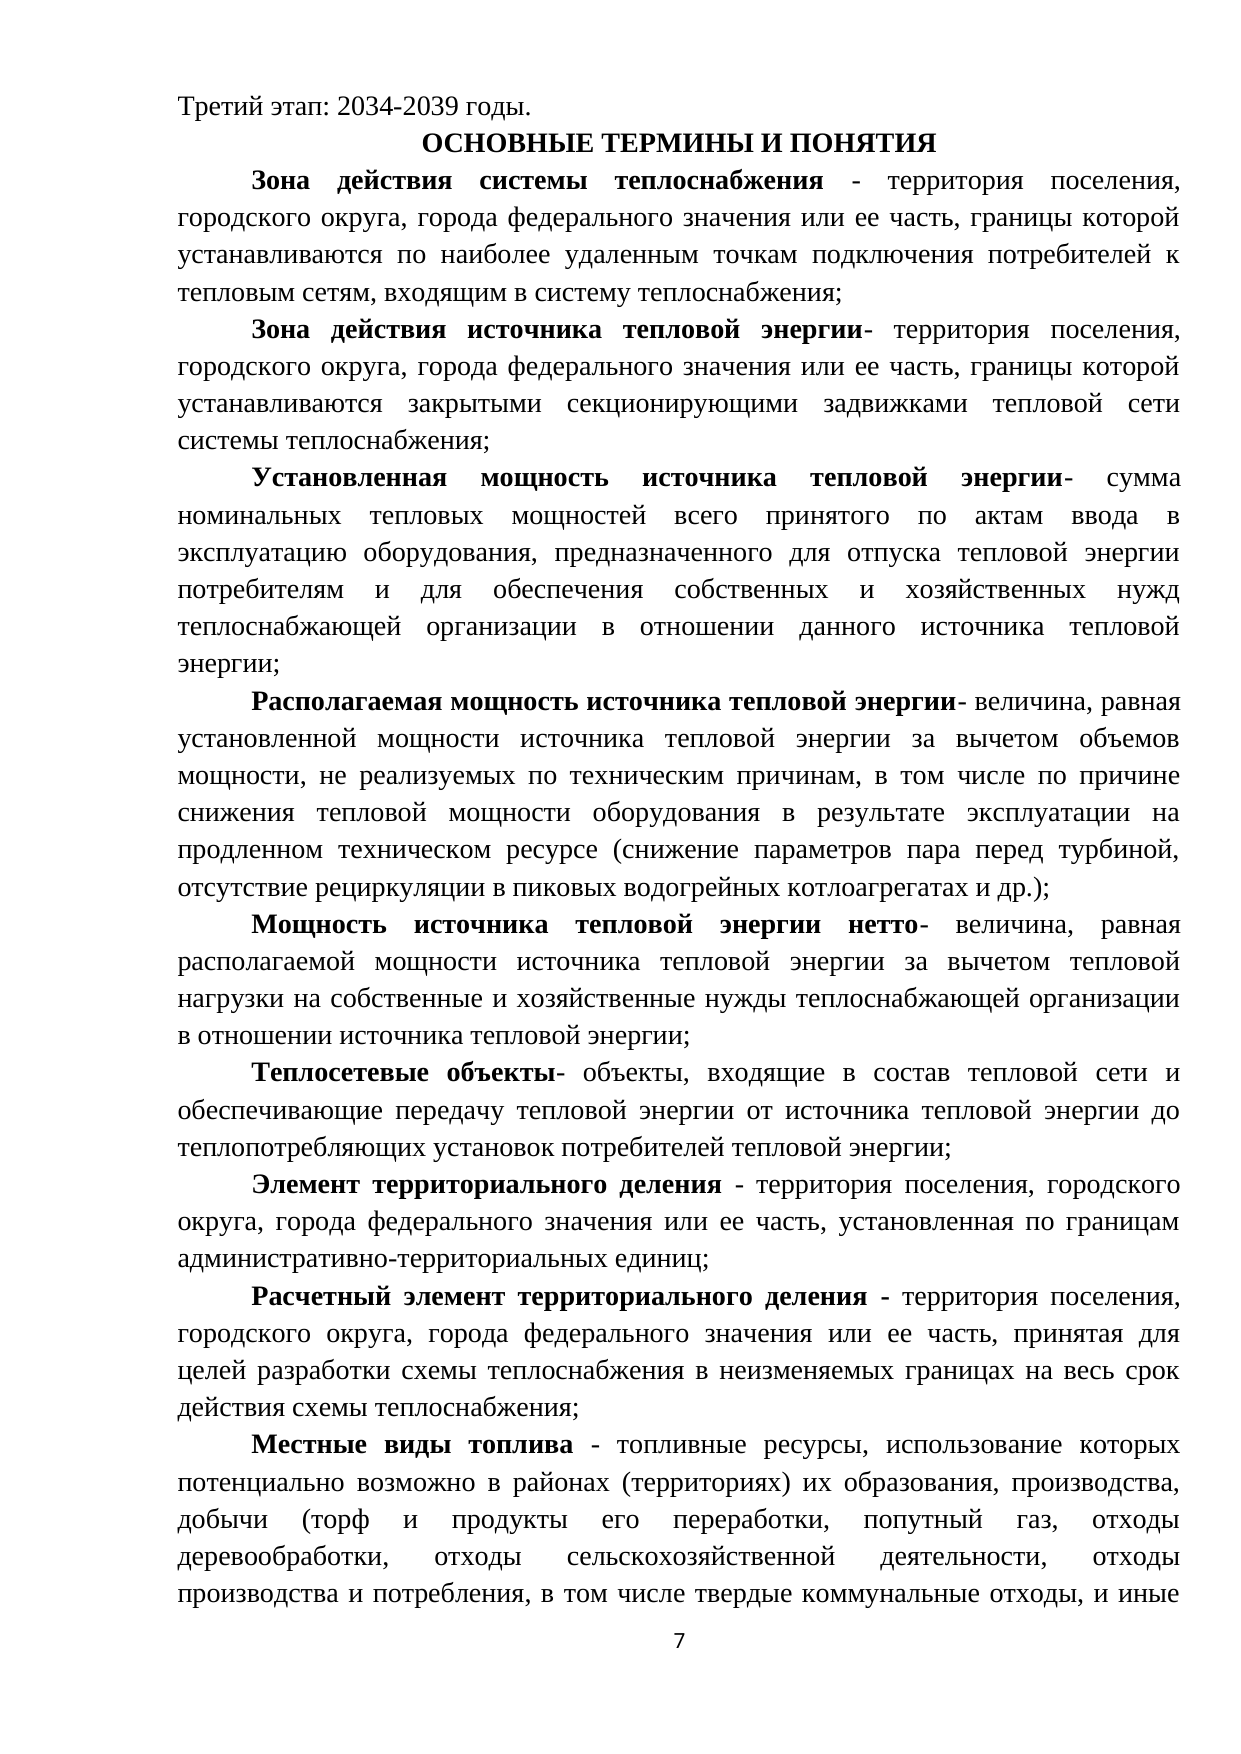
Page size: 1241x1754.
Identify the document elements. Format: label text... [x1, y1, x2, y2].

text Третий этап: 2034-2039 годы. [177, 89, 1181, 121]
text Элемент территориального деления - территория поселения, городского округа, города федерального значения или ее часть, установленная по границам административно-территориальных единиц; [177, 1167, 1181, 1274]
text Зона действия системы теплоснабжения - территория поселения, городского округа, города федерального значения или ее часть, границы которой устанавливаются по наиболее удаленным точкам подключения потребителей к тепловым сетям, входящим в систему теплоснабжения; [177, 163, 1181, 307]
text Располагаемая мощность источника тепловой энергии- величина, равная установленной мощности источника тепловой энергии за вычетом объемов мощности, не реализуемых по техническим причинам, в том числе по причине снижения тепловой мощности оборудования в результате эксплуатации на продленном техническом ресурсе (снижение параметров пара перед турбиной, отсутствие рециркуляции в пиковых водогрейных котлоагрегатах и др.); [177, 684, 1181, 902]
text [177, 1427, 1181, 1608]
text Расчетный элемент территориального деления - территория поселения, городского округа, города федерального значения или ее часть, принятая для целей разработки схемы теплоснабжения в неизменяемых границах на весь срок действия схемы теплоснабжения; [177, 1279, 1181, 1423]
text Мощность источника тепловой энергии нетто- величина, равная располагаемой мощности источника тепловой энергии за вычетом тепловой нагрузки на собственные и хозяйственные нужды теплоснабжающей организации в отношении источника тепловой энергии; [177, 907, 1181, 1051]
text Зона действия источника тепловой энергии- территория поселения, городского округа, города федерального значения или ее часть, границы которой устанавливаются закрытыми секционирующими задвижками тепловой сети системы теплоснабжения; [177, 312, 1181, 456]
text Теплосетевые объекты- объекты, входящие в состав тепловой сети и обеспечивающие передачу тепловой энергии от источника тепловой энергии до теплопотребляющих установок потребителей тепловой энергии; [177, 1056, 1181, 1162]
text Установленная мощность источника тепловой энергии- сумма номинальных тепловых мощностей всего принятого по актам ввода в эксплуатацию оборудования, предназначенного для отпуска тепловой энергии потребителям и для обеспечения собственных и хозяйственных нужд теплоснабжающей организации в отношении данного источника тепловой энергии; [177, 461, 1181, 679]
text ОСНОВНЫЕ ТЕРМИНЫ И ПОНЯТИЯ [177, 126, 1181, 158]
